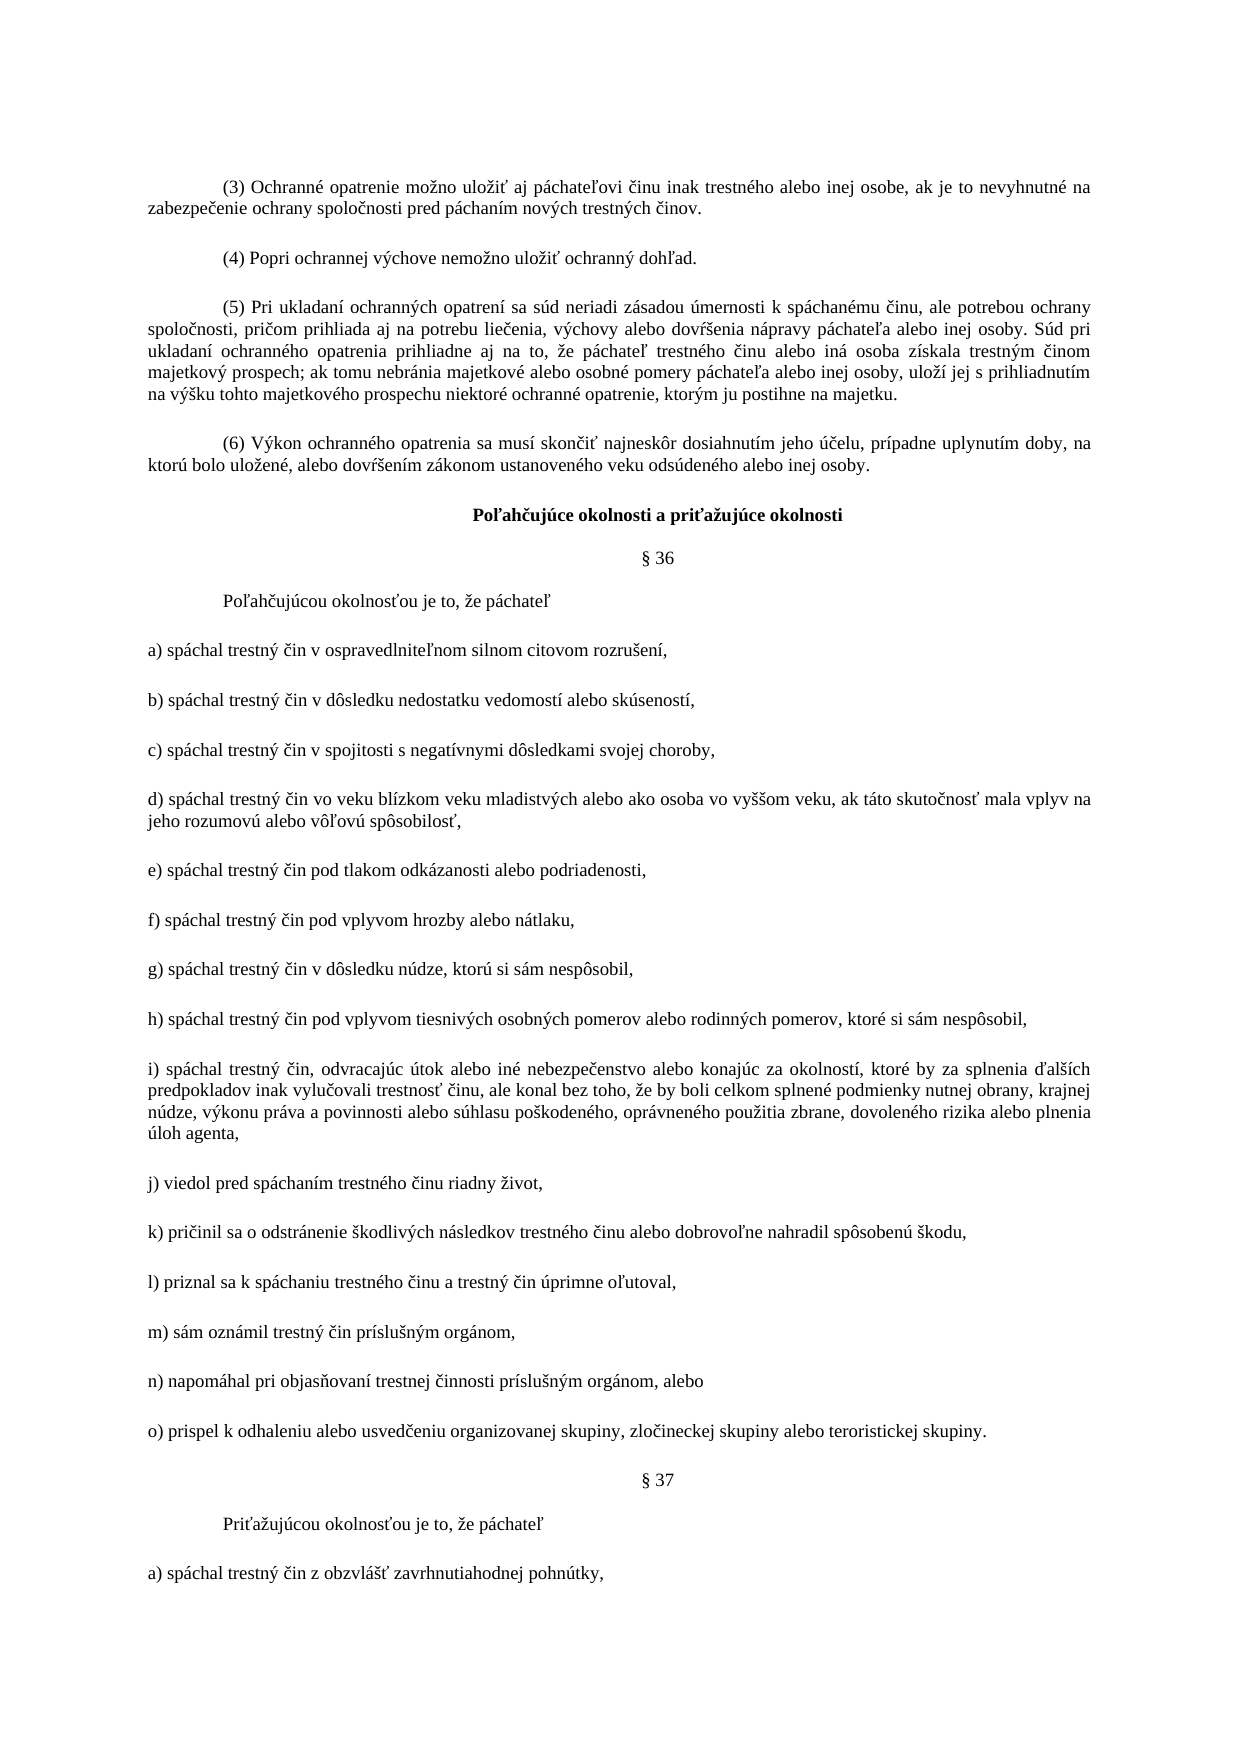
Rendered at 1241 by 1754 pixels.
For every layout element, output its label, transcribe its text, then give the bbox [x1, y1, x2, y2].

text Poľahčujúcou okolnosťou je to, že páchateľ [148, 590, 1092, 611]
text i) spáchal trestný čin, odvracajúc útok alebo iné nebezpečenstvo alebo konajúc za okolností, ktoré by za splnenia ďalších predpokladov inak vylučovali trestnosť činu, ale konal bez toho, že by boli celkom splnené podmienky nutnej obrany, krajnej núdze, výkonu práva a povinnosti alebo súhlasu poškodeného, oprávneného použitia zbrane, dovoleného rizika alebo plnenia úloh agenta, [148, 1057, 1092, 1144]
text h) spáchal trestný čin pod vplyvom tiesnivých osobných pomerov alebo rodinných pomerov, ktoré si sám nespôsobil, [148, 1008, 1092, 1029]
text o) prispel k odhaleniu alebo usvedčeniu organizovanej skupiny, zločineckej skupiny alebo teroristickej skupiny. [148, 1420, 1092, 1441]
text m) sám oznámil trestný čin príslušným orgánom, [148, 1321, 1092, 1342]
text g) spáchal trestný čin v dôsledku núdze, ktorú si sám nespôsobil, [148, 958, 1092, 980]
text a) spáchal trestný čin v ospravedlniteľnom silnom citovom rozrušení, [148, 639, 1092, 661]
text Priťažujúcou okolnosťou je to, že páchateľ [148, 1512, 1092, 1534]
text l) priznal sa k spáchaniu trestného činu a trestný čin úprimne oľutoval, [148, 1271, 1092, 1292]
text § 37 [148, 1469, 1092, 1491]
text (3) Ochranné opatrenie možno uložiť aj páchateľovi činu inak trestného alebo inej osobe, ak je to nevyhnutné na zabezpečenie ochrany spoločnosti pred páchaním nových trestných činov. [148, 176, 1092, 219]
text (5) Pri ukladaní ochranných opatrení sa súd neriadi zásadou úmernosti k spáchanému činu, ale potrebou ochrany spoločnosti, pričom prihliada aj na potrebu liečenia, výchovy alebo dovŕšenia nápravy páchateľa alebo inej osoby. Súd pri ukladaní ochranného opatrenia prihliadne aj na to, že páchateľ trestného činu alebo iná osoba získala trestným činom majetkový prospech; ak tomu nebránia majetkové alebo osobné pomery páchateľa alebo inej osoby, uloží jej s prihliadnutím na výšku tohto majetkového prospechu niektoré ochranné opatrenie, ktorým ju postihne na majetku. [148, 296, 1092, 404]
text f) spáchal trestný čin pod vplyvom hrozby alebo nátlaku, [148, 909, 1092, 930]
text n) napomáhal pri objasňovaní trestnej činnosti príslušným orgánom, alebo [148, 1370, 1092, 1392]
text c) spáchal trestný čin v spojitosti s negatívnymi dôsledkami svojej choroby, [148, 738, 1092, 760]
text a) spáchal trestný čin z obzvlášť zavrhnutiahodnej pohnútky, [148, 1562, 1092, 1583]
text § 36 [148, 547, 1092, 568]
text Poľahčujúce okolnosti a priťažujúce okolnosti [148, 503, 1092, 525]
text d) spáchal trestný čin vo veku blízkom veku mladistvých alebo ako osoba vo vyššom veku, ak táto skutočnosť mala vplyv na jeho rozumovú alebo vôľovú spôsobilosť, [148, 788, 1092, 831]
text b) spáchal trestný čin v dôsledku nedostatku vedomostí alebo skúseností, [148, 689, 1092, 710]
text (4) Popri ochrannej výchove nemožno uložiť ochranný dohľad. [148, 247, 1092, 268]
text e) spáchal trestný čin pod tlakom odkázanosti alebo podriadenosti, [148, 859, 1092, 881]
text k) pričinil sa o odstránenie škodlivých následkov trestného činu alebo dobrovoľne nahradil spôsobenú škodu, [148, 1221, 1092, 1243]
text j) viedol pred spáchaním trestného činu riadny život, [148, 1172, 1092, 1193]
text (6) Výkon ochranného opatrenia sa musí skončiť najneskôr dosiahnutím jeho účelu, prípadne uplynutím doby, na ktorú bolo uložené, alebo dovŕšením zákonom ustanoveného veku odsúdeného alebo inej osoby. [148, 432, 1092, 475]
